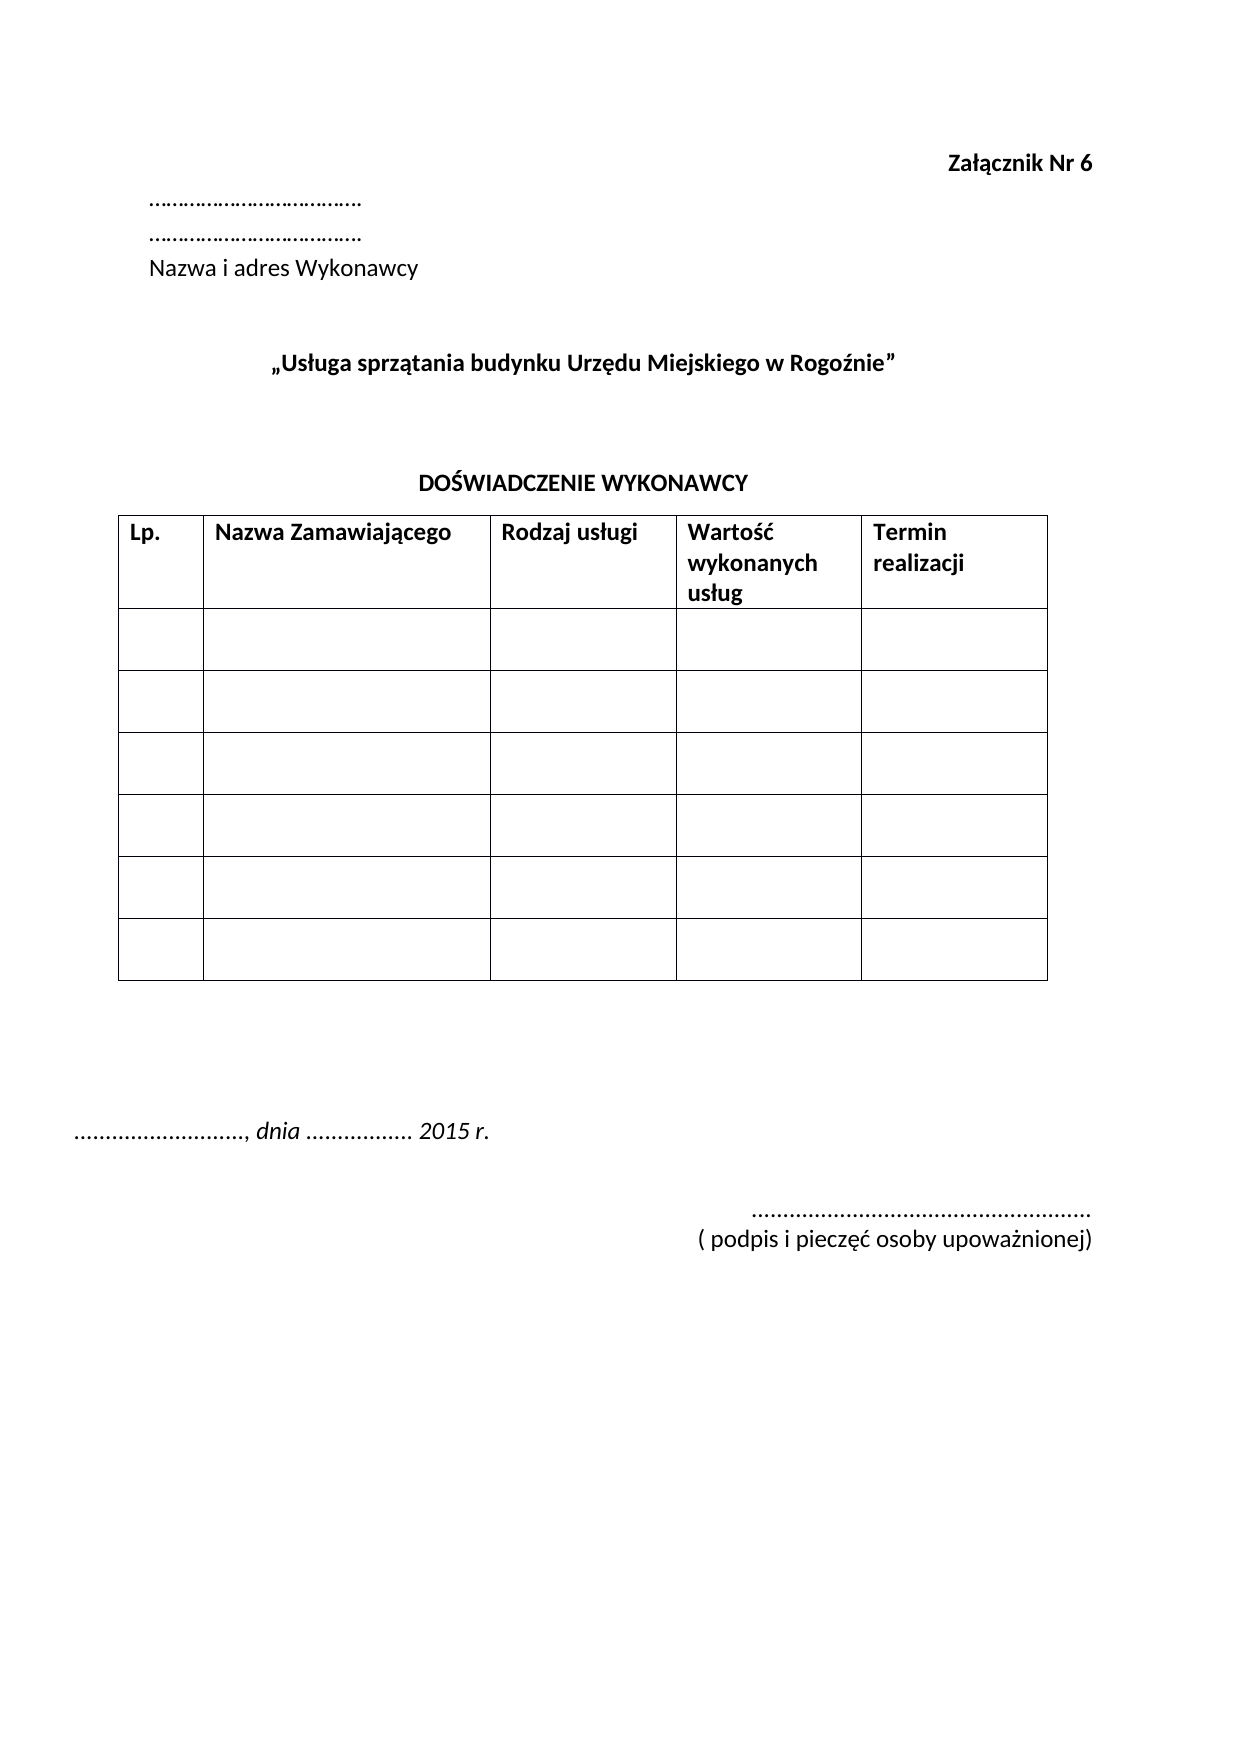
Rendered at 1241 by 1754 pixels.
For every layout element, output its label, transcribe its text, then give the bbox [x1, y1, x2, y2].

table_cell [491, 609, 676, 670]
table_cell [862, 671, 1047, 732]
table_cell [204, 671, 490, 732]
table_cell [491, 733, 676, 794]
table_cell [119, 733, 203, 794]
table_cell [119, 671, 203, 732]
table_cell [677, 857, 861, 918]
table_cell [491, 671, 676, 732]
table_header Termin realizacji [862, 516, 1047, 608]
table_cell [491, 857, 676, 918]
table_cell [862, 795, 1047, 856]
table_cell [677, 733, 861, 794]
table_cell [204, 919, 490, 980]
text DOŚWIADCZENIE WYKONAWCY [74, 468, 1093, 498]
table_cell [204, 795, 490, 856]
table_header Lp. [119, 516, 203, 608]
table_cell [119, 919, 203, 980]
text ..........................., dnia ................. 2015 r. [74, 1115, 1093, 1145]
table_cell [677, 609, 861, 670]
table_cell [119, 609, 203, 670]
table_header Rodzaj usługi [491, 516, 676, 608]
list Nazwa i adres Wykonawcy [149, 253, 1093, 283]
list ………………………………. [149, 218, 1093, 248]
table_cell [862, 857, 1047, 918]
table_cell [204, 609, 490, 670]
list Załącznik Nr 6 [149, 148, 1093, 178]
table_cell [862, 733, 1047, 794]
table_cell [862, 609, 1047, 670]
table_cell [491, 919, 676, 980]
text „Usługa sprzątania budynku Urzędu Miejskiego w Rogoźnie” [74, 348, 1093, 378]
table_cell [677, 795, 861, 856]
table_cell [119, 795, 203, 856]
table_cell [677, 671, 861, 732]
list ………………………………. [149, 183, 1093, 213]
text ( podpis i pieczęć osoby upoważnionej) [74, 1223, 1093, 1254]
table_cell [491, 795, 676, 856]
table_cell [862, 919, 1047, 980]
table_cell [204, 857, 490, 918]
table_cell [119, 857, 203, 918]
text ...................................................... [74, 1193, 1093, 1223]
table_cell [677, 919, 861, 980]
table_header Wartość wykonanych usług [677, 516, 861, 608]
table_header Nazwa Zamawiającego [204, 516, 490, 608]
table_cell [204, 733, 490, 794]
